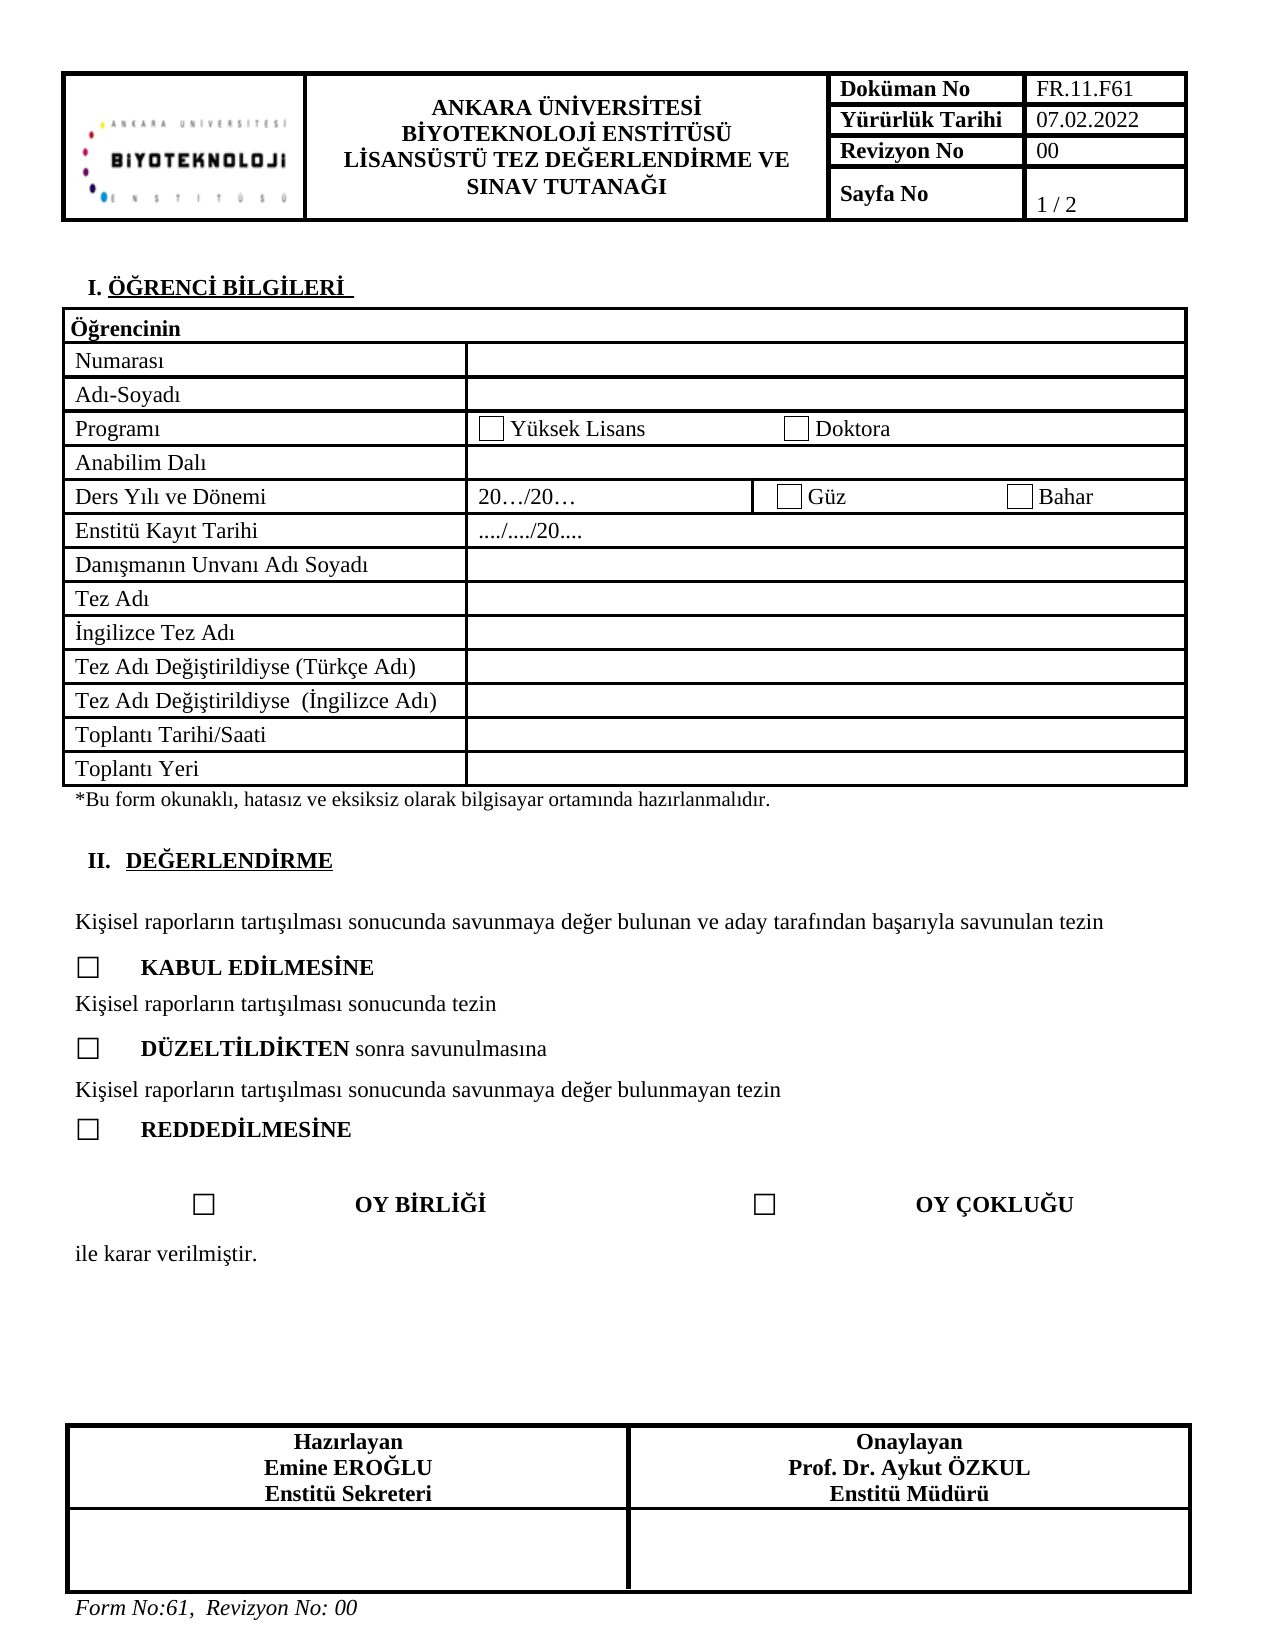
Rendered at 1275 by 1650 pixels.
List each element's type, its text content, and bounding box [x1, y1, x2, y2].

list DEĞERLENDİRME [87, 847, 1200, 873]
table_cell [468, 617, 1184, 648]
table_header OY BİRLİĞİ [343, 1181, 624, 1231]
table_cell Yüksek Lisans Doktora [468, 413, 1184, 443]
table_cell Anabilim Dalı [65, 447, 465, 477]
table_cell İngilizce Tez Adı [65, 617, 465, 648]
table_cell Numarası [65, 344, 465, 375]
table_cell [468, 719, 1184, 750]
table_cell DÜZELTİLDİKTEN sonra savunulmasına [129, 1023, 1186, 1068]
table_cell Kişisel raporların tartışılması sonucunda tezin [64, 987, 1186, 1023]
table_cell ..../..../20.... [468, 515, 1184, 546]
picture [75, 101, 293, 218]
table_cell [468, 651, 1184, 682]
list ÖĞRENCİ BİLGİLERİ [87, 273, 549, 300]
table_cell Ders Yılı ve Dönemi [65, 481, 465, 512]
table_cell [468, 753, 1184, 784]
table_cell Programı [65, 413, 465, 443]
table_cell [468, 379, 1184, 409]
table_cell [468, 344, 1184, 375]
table_cell Toplantı Tarihi/Saati [65, 719, 465, 750]
table_cell [468, 549, 1184, 580]
table_cell [468, 583, 1184, 614]
table_header Kişisel raporların tartışılması sonucunda savunmaya değer bulunan ve aday tarafından başarıyla savunulan tezin [64, 905, 1186, 942]
table_cell Adı-Soyadı [65, 379, 465, 409]
table_cell KABUL EDİLMESİNE [129, 942, 1186, 987]
table_cell Tez Adı Değiştirildiyse (Türkçe Adı) [65, 651, 465, 682]
table_cell [468, 447, 1184, 477]
table_header Öğrencinin [65, 310, 1184, 341]
table_cell Toplantı Yeri [65, 753, 465, 784]
table_cell [468, 685, 1184, 716]
table_cell Danışmanın Unvanı Adı Soyadı [65, 549, 465, 580]
table_cell Güz Bahar [754, 481, 1184, 512]
text *Bu form okunaklı, hatasız ve eksiksiz olarak bilgisayar ortamında hazırlanmalıdır. [75, 787, 1200, 811]
text ile karar verilmiştir. [75, 1240, 1200, 1266]
table_cell Tez Adı Değiştirildiyse (İngilizce Adı) [65, 685, 465, 716]
table_cell Tez Adı [65, 583, 465, 614]
table_cell Kişisel raporların tartışılması sonucunda savunmaya değer bulunmayan tezin [64, 1068, 1186, 1103]
table_cell Enstitü Kayıt Tarihi [65, 515, 465, 546]
table_cell REDDEDİLMESİNE [129, 1104, 1186, 1149]
table_cell 20…/20… [468, 481, 751, 512]
table_header OY ÇOKLUĞU [904, 1181, 1186, 1231]
